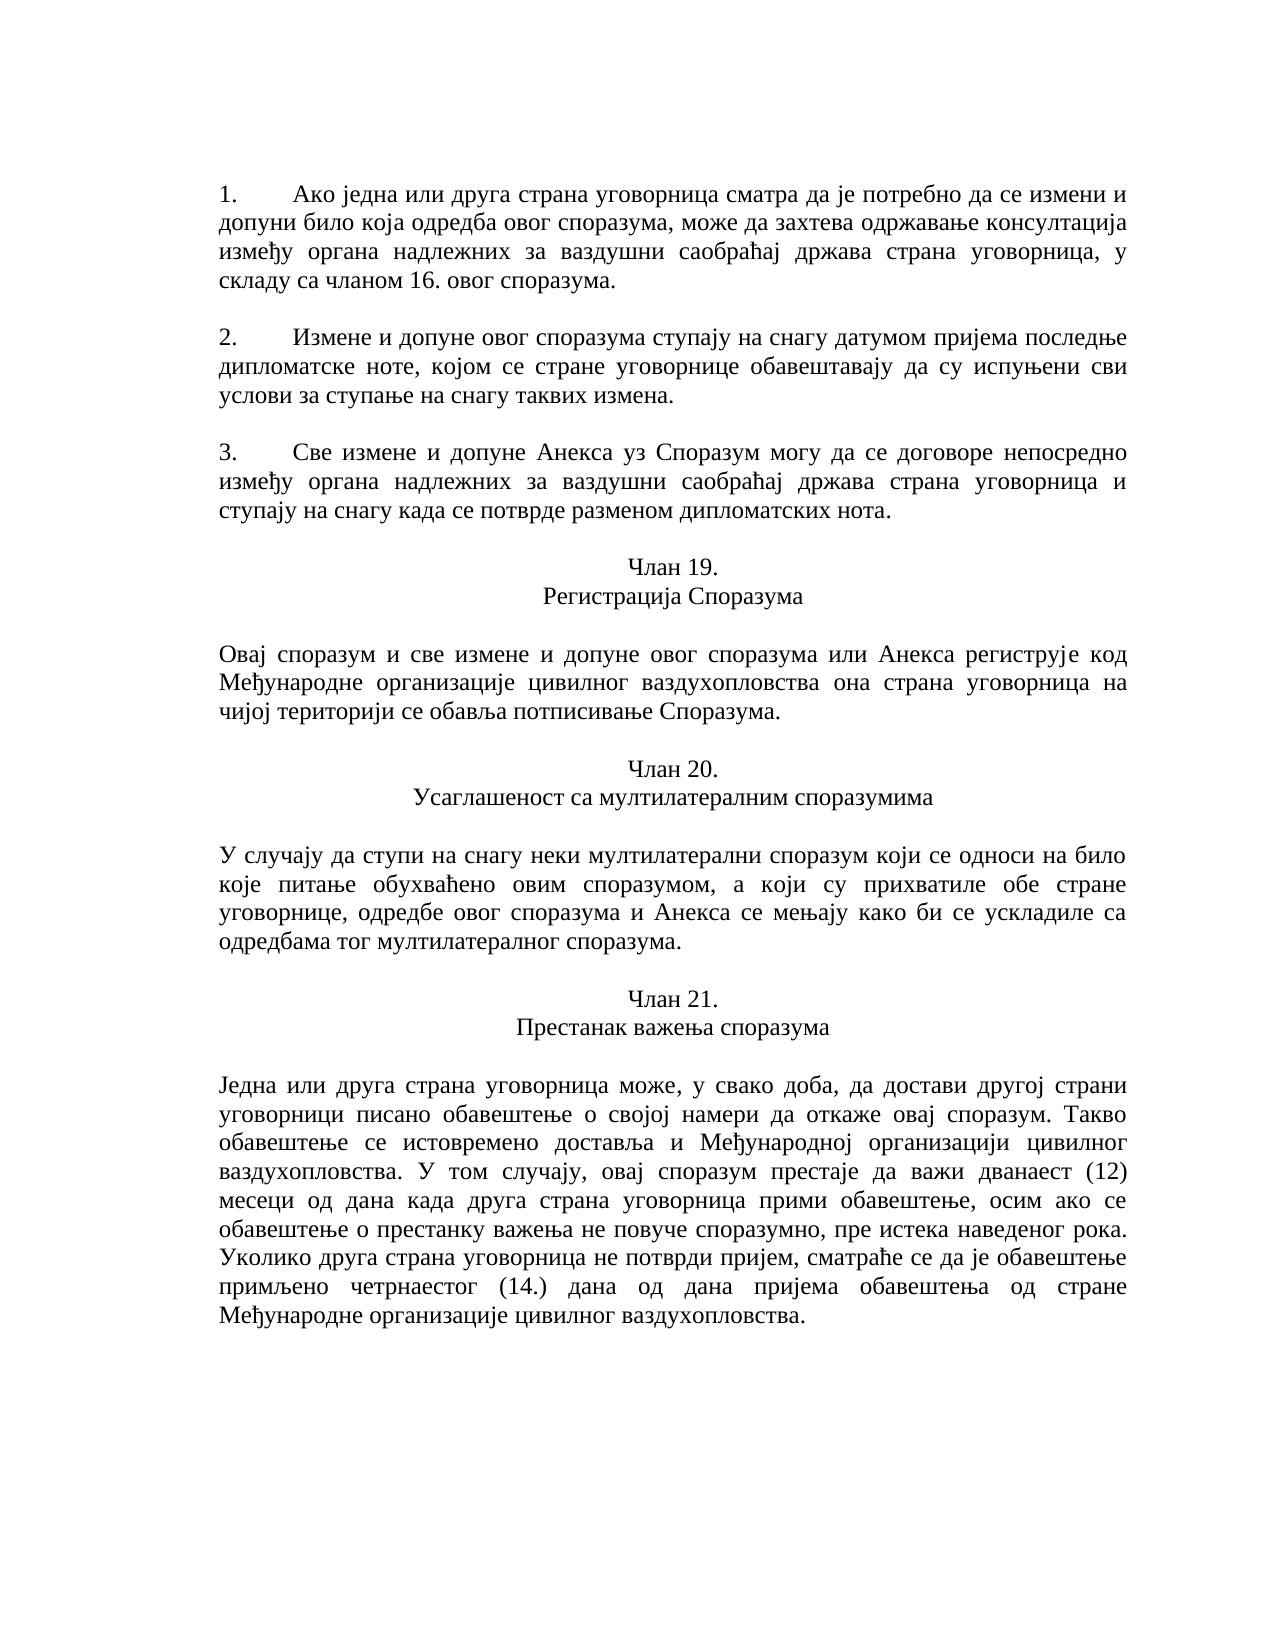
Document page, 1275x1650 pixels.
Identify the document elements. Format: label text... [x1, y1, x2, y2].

list Све измене и допуне Анекса уз Споразум могу да се договоре непосредно између органа надлежних за ваздушни саобраћај држава страна уговорница и ступају на снагу када се потврде разменом дипломатских нота. [218, 437, 1127, 524]
list Измене и допуне овог споразума ступају на снагу датумом пријема последње дипломатске ноте, којом се стране уговорнице обавештавају да су испуњени сви услови за ступање на снагу таквих измена. [218, 322, 1127, 409]
text Овај споразум и све измене и допуне овог споразума или Анекса региструје код Међународне организације цивилног ваздухопловства она страна уговорница на чијој територији се обавља потписивање Споразума. [218, 639, 1127, 725]
text Једна или друга страна уговорница може, у свако доба, да достави другој страни уговорници писано обавештење о својој намери да откаже овај споразум. Такво обавештење се истовремено доставља и Међународној организацији цивилног ваздухопловства. У том случају, овај споразум престаје да важи дванаест (12) месеци од дана када друга страна уговорница прими обавештење, осим ако се обавештење о престанку важења не повуче споразумно, пре истека наведеног рока. Уколико друга страна уговорница не потврди пријем, сматраће се да је обавештење примљено четрнаестог (14.) дана од дана пријема обавештења од стране Међународне организације цивилног ваздухопловства. [218, 1070, 1127, 1329]
text Престанак важења споразума [218, 1012, 1127, 1041]
text Члан 20. [218, 754, 1127, 782]
text У случају да ступи на снагу неки мултилатерални споразум који се односи на било које питање обухваћено овим споразумом, а који су прихватиле обе стране уговорнице, одредбе овог споразума и Анекса се мењају како би се ускладиле са одредбама тог мултилатералног споразума. [218, 840, 1127, 955]
text Регистрација Споразума [218, 581, 1127, 610]
text Члан 19. [218, 552, 1127, 581]
list Ако једна или друга страна уговорница сматра да је потребно да се измени и допуни било која одредба овог споразума, може да захтева одржавање консултација између органа надлежних за ваздушни саобраћај држава страна уговорница, у складу са чланом 16. овог споразума. [218, 179, 1127, 294]
text Усаглашеност са мултилатералним споразумима [218, 782, 1127, 811]
text Члан 21. [218, 984, 1127, 1012]
